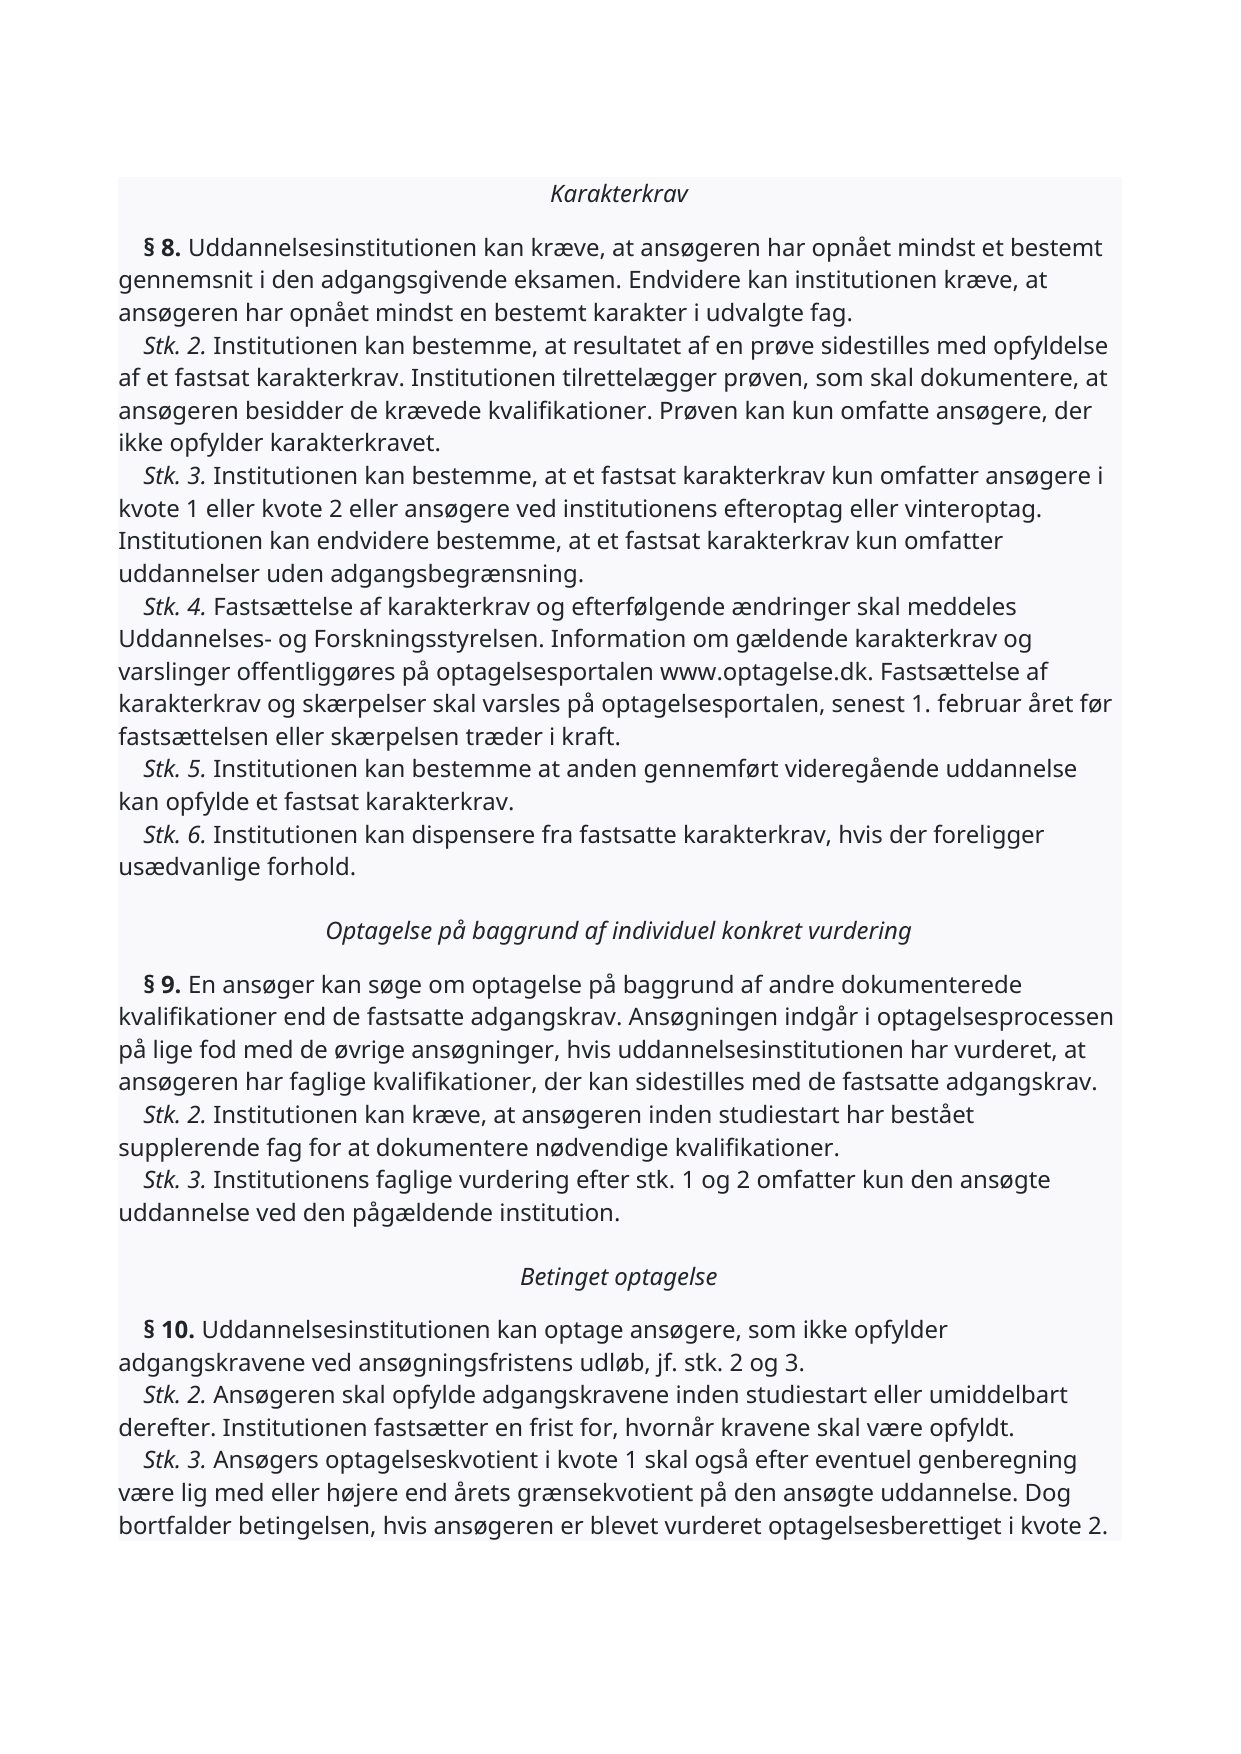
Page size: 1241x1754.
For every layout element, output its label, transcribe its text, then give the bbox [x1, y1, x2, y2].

text Stk. 3. Institutionen kan bestemme, at et fastsat karakterkrav kun omfatter ansøgere i kvote 1 eller kvote 2 eller ansøgere ved institutionens efteroptag eller vinteroptag. Institutionen kan endvidere bestemme, at et fastsat karakterkrav kun omfatter uddannelser uden adgangsbegrænsning. [118, 459, 1122, 589]
text § 10. Uddannelsesinstitutionen kan optage ansøgere, som ikke opfylder adgangskravene ved ansøgningsfristens udløb, jf. stk. 2 og 3. [118, 1313, 1122, 1378]
text Stk. 3. Institutionens faglige vurdering efter stk. 1 og 2 omfatter kun den ansøgte uddannelse ved den pågældende institution. [118, 1163, 1122, 1228]
text Stk. 2. Institutionen kan kræve, at ansøgeren inden studiestart har bestået supplerende fag for at dokumentere nødvendige kvalifikationer. [118, 1098, 1122, 1163]
text § 9. En ansøger kan søge om optagelse på baggrund af andre dokumenterede kvalifikationer end de fastsatte adgangskrav. Ansøgningen indgår i optagelsesprocessen på lige fod med de øvrige ansøgninger, hvis uddannelsesinstitutionen har vurderet, at ansøgeren har faglige kvalifikationer, der kan sidestilles med de fastsatte adgangskrav. [118, 967, 1122, 1098]
text Stk. 3. Ansøgers optagelseskvotient i kvote 1 skal også efter eventuel genberegning være lig med eller højere end årets grænsekvotient på den ansøgte uddannelse. Dog bortfalder betingelsen, hvis ansøgeren er blevet vurderet optagelsesberettiget i kvote 2. [118, 1443, 1122, 1541]
text Stk. 2. Ansøgeren skal opfylde adgangskravene inden studiestart eller umiddelbart derefter. Institutionen fastsætter en frist for, hvornår kravene skal være opfyldt. [118, 1378, 1122, 1443]
text Stk. 2. Institutionen kan bestemme, at resultatet af en prøve sidestilles med opfyldelse af et fastsat karakterkrav. Institutionen tilrettelægger prøven, som skal dokumentere, at ansøgeren besidder de krævede kvalifikationer. Prøven kan kun omfatte ansøgere, der ikke opfylder karakterkravet. [118, 328, 1122, 459]
text Betinget optagelse [118, 1259, 1122, 1292]
text Stk. 4. Fastsættelse af karakterkrav og efterfølgende ændringer skal meddeles Uddannelses- og Forskningsstyrelsen. Information om gældende karakterkrav og varslinger offentliggøres på optagelsesportalen www.optagelse.dk. Fastsættelse af karakterkrav og skærpelser skal varsles på optagelsesportalen, senest 1. februar året før fastsættelsen eller skærpelsen træder i kraft. [118, 589, 1122, 752]
text Optagelse på baggrund af individuel konkret vurdering [118, 914, 1122, 947]
text Stk. 5. Institutionen kan bestemme at anden gennemført videregående uddannelse kan opfylde et fastsat karakterkrav. [118, 752, 1122, 817]
text Stk. 6. Institutionen kan dispensere fra fastsatte karakterkrav, hvis der foreligger usædvanlige forhold. [118, 817, 1122, 883]
text Karakterkrav [118, 177, 1122, 210]
text § 8. Uddannelsesinstitutionen kan kræve, at ansøgeren har opnået mindst et bestemt gennemsnit i den adgangsgivende eksamen. Endvidere kan institutionen kræve, at ansøgeren har opnået mindst en bestemt karakter i udvalgte fag. [118, 231, 1122, 328]
